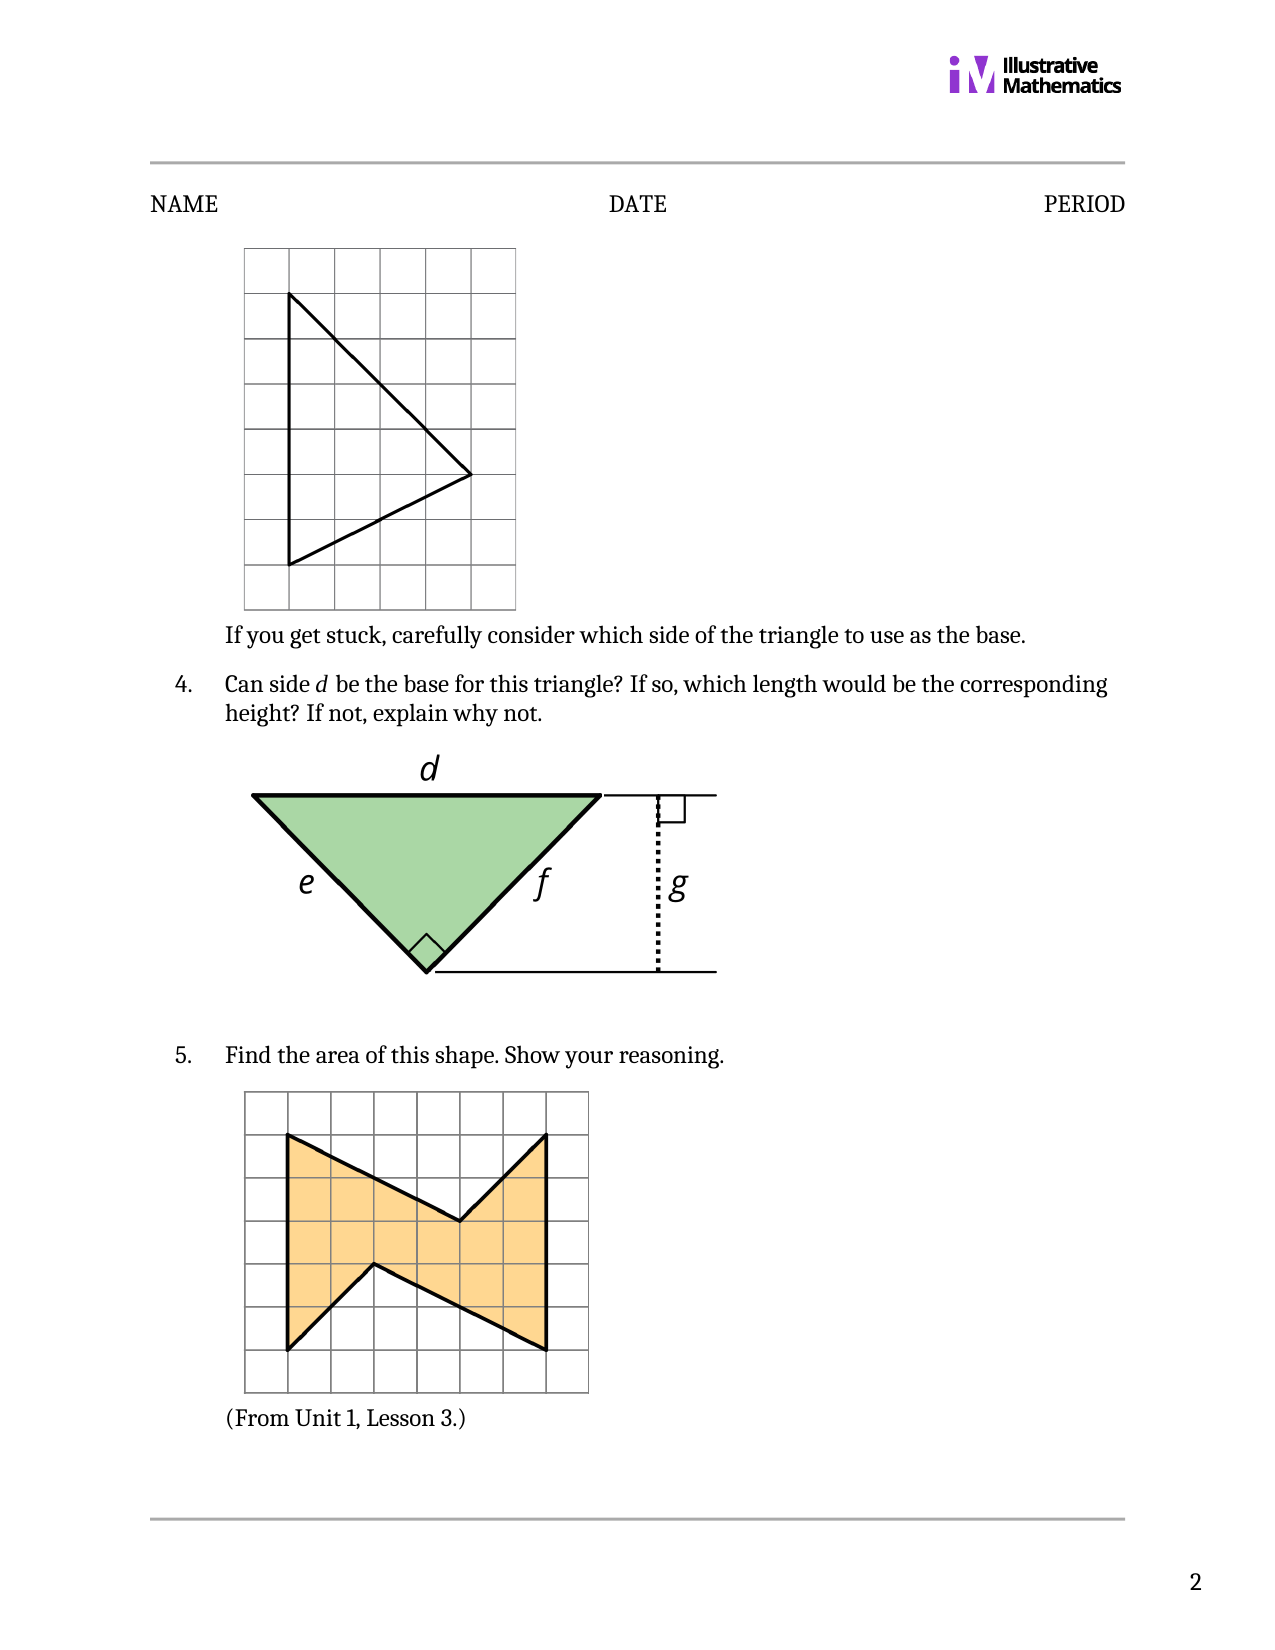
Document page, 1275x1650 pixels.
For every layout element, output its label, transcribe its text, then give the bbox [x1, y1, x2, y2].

picture [243, 1091, 589, 1394]
list Find the area of this shape. Show your reasoning. [175, 1041, 1125, 1070]
picture [243, 247, 517, 611]
list Can side be the base for this triangle? If so, which length would be the corresponding height? If not, explain why not. [175, 670, 1125, 728]
list (From Unit 1, Lesson 3.) [175, 1403, 1125, 1432]
picture [949, 55, 1121, 93]
list If you get stuck, carefully consider which side of the triangle to use as the base. [175, 621, 1125, 649]
picture [243, 748, 721, 982]
